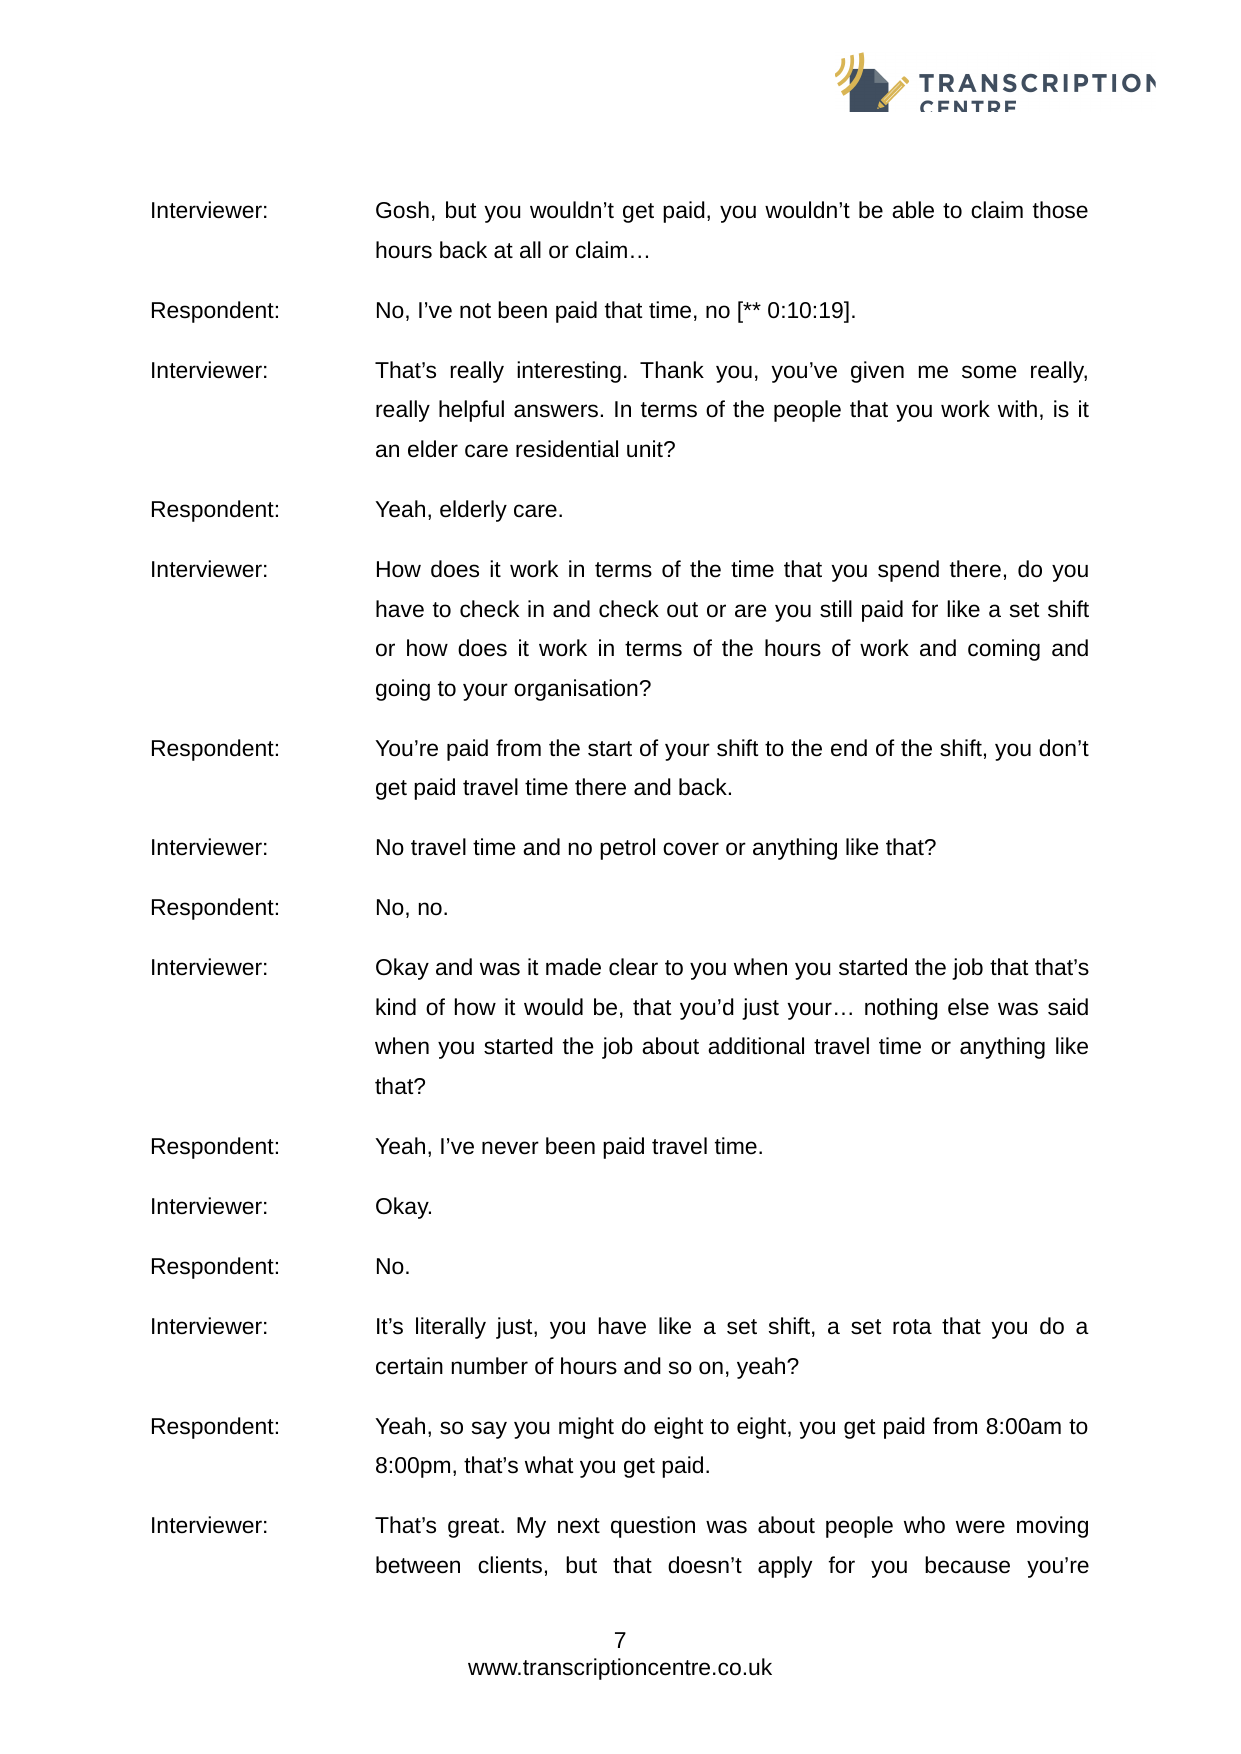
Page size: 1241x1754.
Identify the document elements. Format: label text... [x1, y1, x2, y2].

text Interviewer: That’s really interesting. Thank you, you’ve given me some really, really helpful answers. In terms of the people that you work with, is it an elder care residential unit? [150, 357, 1090, 462]
text Interviewer: No travel time and no petrol cover or anything like that? [150, 834, 1090, 861]
text Respondent: Yeah, I’ve never been paid travel time. [150, 1133, 1090, 1159]
text Respondent: Yeah, so say you might do eight to eight, you get paid from 8:00am to 8:00pm, that’s what you get paid. [150, 1413, 1090, 1479]
text Respondent: You’re paid from the start of your shift to the end of the shift, you don’t get paid travel time there and back. [150, 734, 1090, 800]
text Interviewer: It’s literally just, you have like a set shift, a set rota that you do a certain number of hours and so on, yeah? [150, 1313, 1090, 1379]
text Interviewer: Okay and was it made clear to you when you started the job that that’s kind of how it would be, that you’d just your… nothing else was said when you started the job about additional travel time or anything like that? [150, 954, 1090, 1099]
picture [834, 52, 1156, 112]
text Respondent: No, no. [150, 894, 1090, 921]
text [150, 1512, 1090, 1578]
text Interviewer: Okay. [150, 1193, 1090, 1219]
text Respondent: No, I’ve not been paid that time, no [** 0:10:19]. [150, 297, 1090, 323]
text Respondent: No. [150, 1253, 1090, 1279]
text Respondent: Yeah, elderly care. [150, 496, 1090, 522]
text Interviewer: How does it work in terms of the time that you spend there, do you have to check in and check out or are you still paid for like a set shift or how does it work in terms of the hours of work and coming and going to your organisation? [150, 556, 1090, 701]
text Interviewer: Gosh, but you wouldn’t get paid, you wouldn’t be able to claim those hours back at all or claim… [150, 197, 1090, 263]
